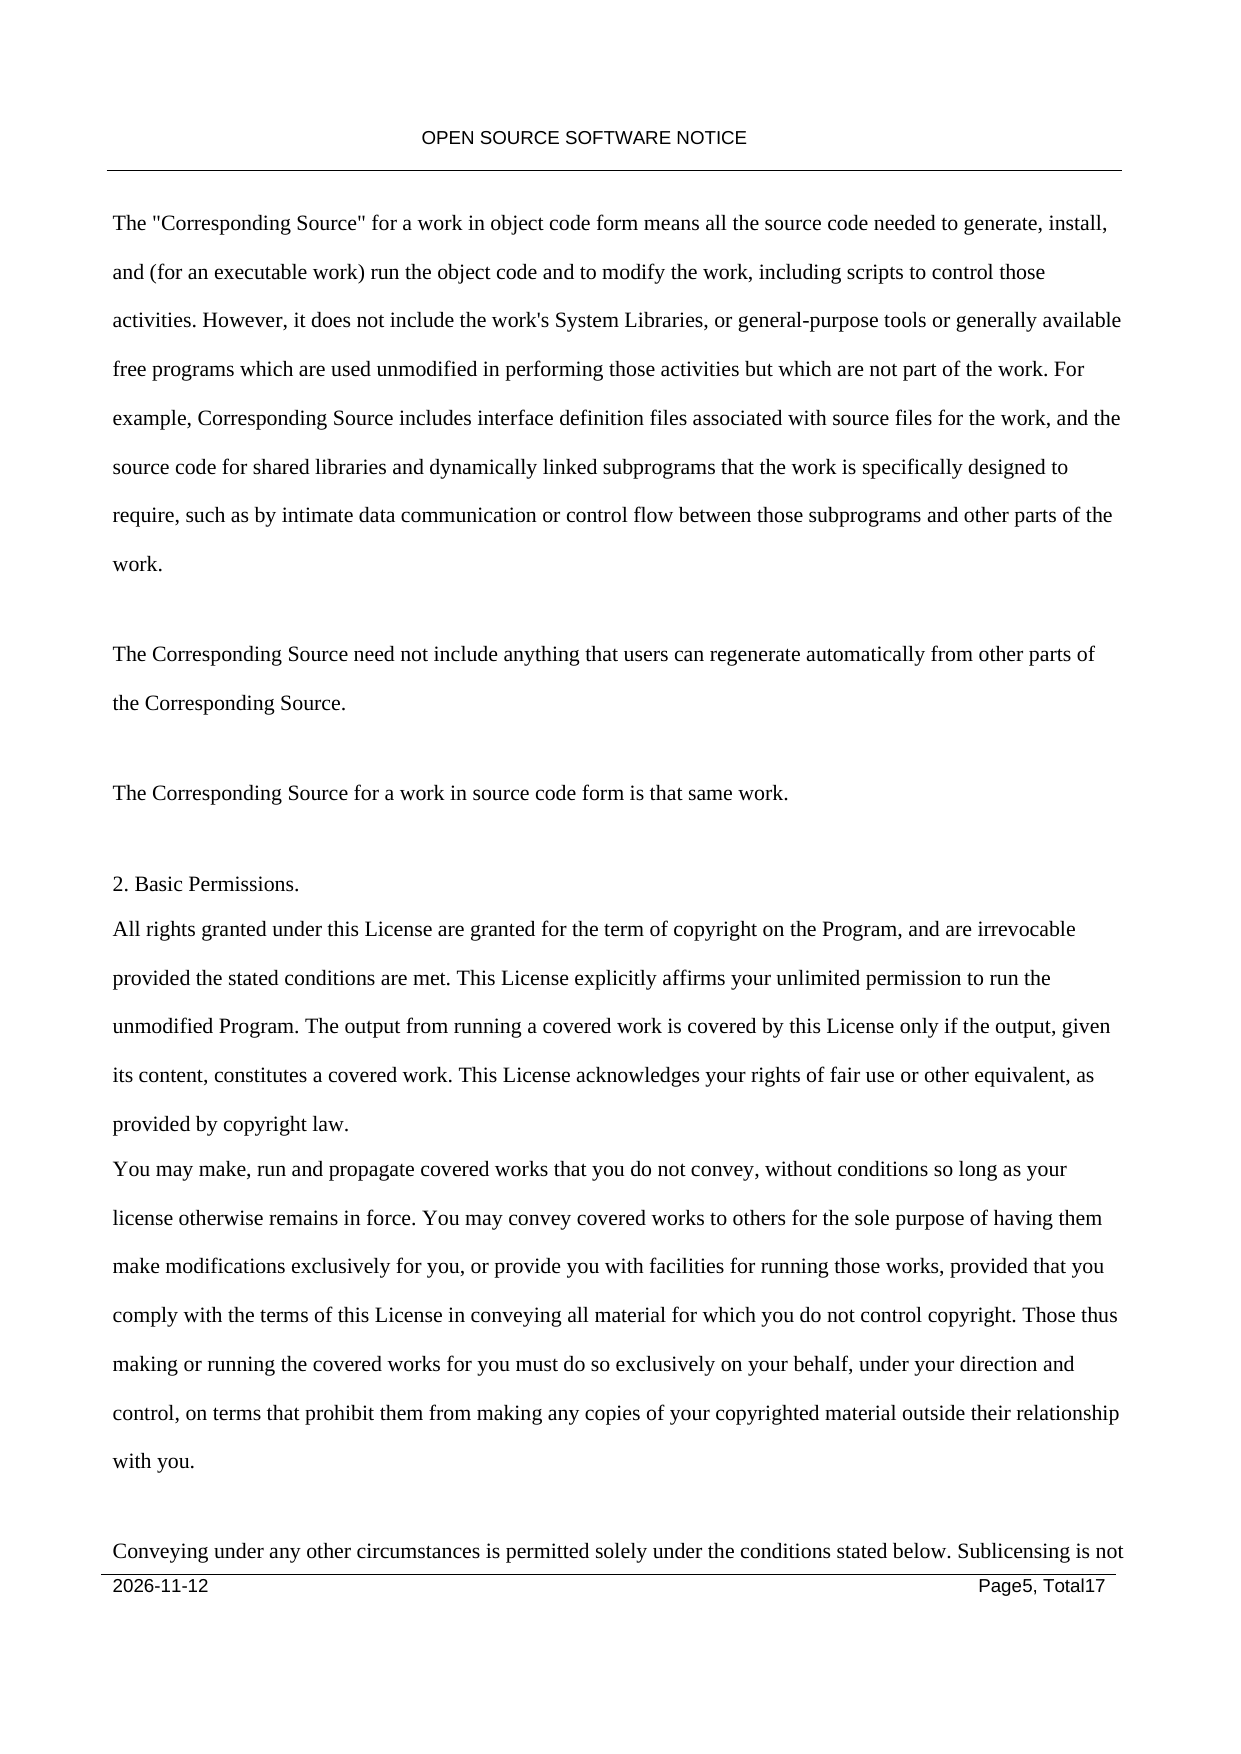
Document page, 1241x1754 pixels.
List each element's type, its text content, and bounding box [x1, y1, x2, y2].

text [112, 1535, 1128, 1567]
text The Corresponding Source need not include anything that users can regenerate automatically from other parts of the Corresponding Source. [112, 638, 1128, 719]
text 2. Basic Permissions. [112, 867, 1128, 899]
text All rights granted under this License are granted for the term of copyright on the Program, and are irrevocable provided the stated conditions are met. This License explicitly affirms your unlimited permission to run the unmodified Program. The output from running a covered work is covered by this License only if the output, given its content, constitutes a covered work. This License acknowledges your rights of fair use or other equivalent, as provided by copyright law. [112, 912, 1128, 1139]
text The "Corresponding Source" for a work in object code form means all the source code needed to generate, install, and (for an executable work) run the object code and to modify the work, including scripts to control those activities. However, it does not include the work's System Libraries, or general-purpose tools or generally available free programs which are used unmodified in performing those activities but which are not part of the work. For example, Corresponding Source includes interface definition files associated with source files for the work, and the source code for shared libraries and dynamically linked subprograms that the work is specifically designed to require, such as by intimate data communication or control flow between those subprograms and other parts of the work. [112, 206, 1128, 580]
text You may make, run and propagate covered works that you do not convey, without conditions so long as your license otherwise remains in force. You may convey covered works to others for the sole purpose of having them make modifications exclusively for you, or provide you with facilities for running those works, provided that you comply with the terms of this License in conveying all material for which you do not control copyright. Those thus making or running the covered works for you must do so exclusively on your behalf, under your direction and control, on terms that prohibit them from making any copies of your copyrighted material outside their relationship with you. [112, 1152, 1128, 1477]
text The Corresponding Source for a work in source code form is that same work. [112, 777, 1128, 809]
